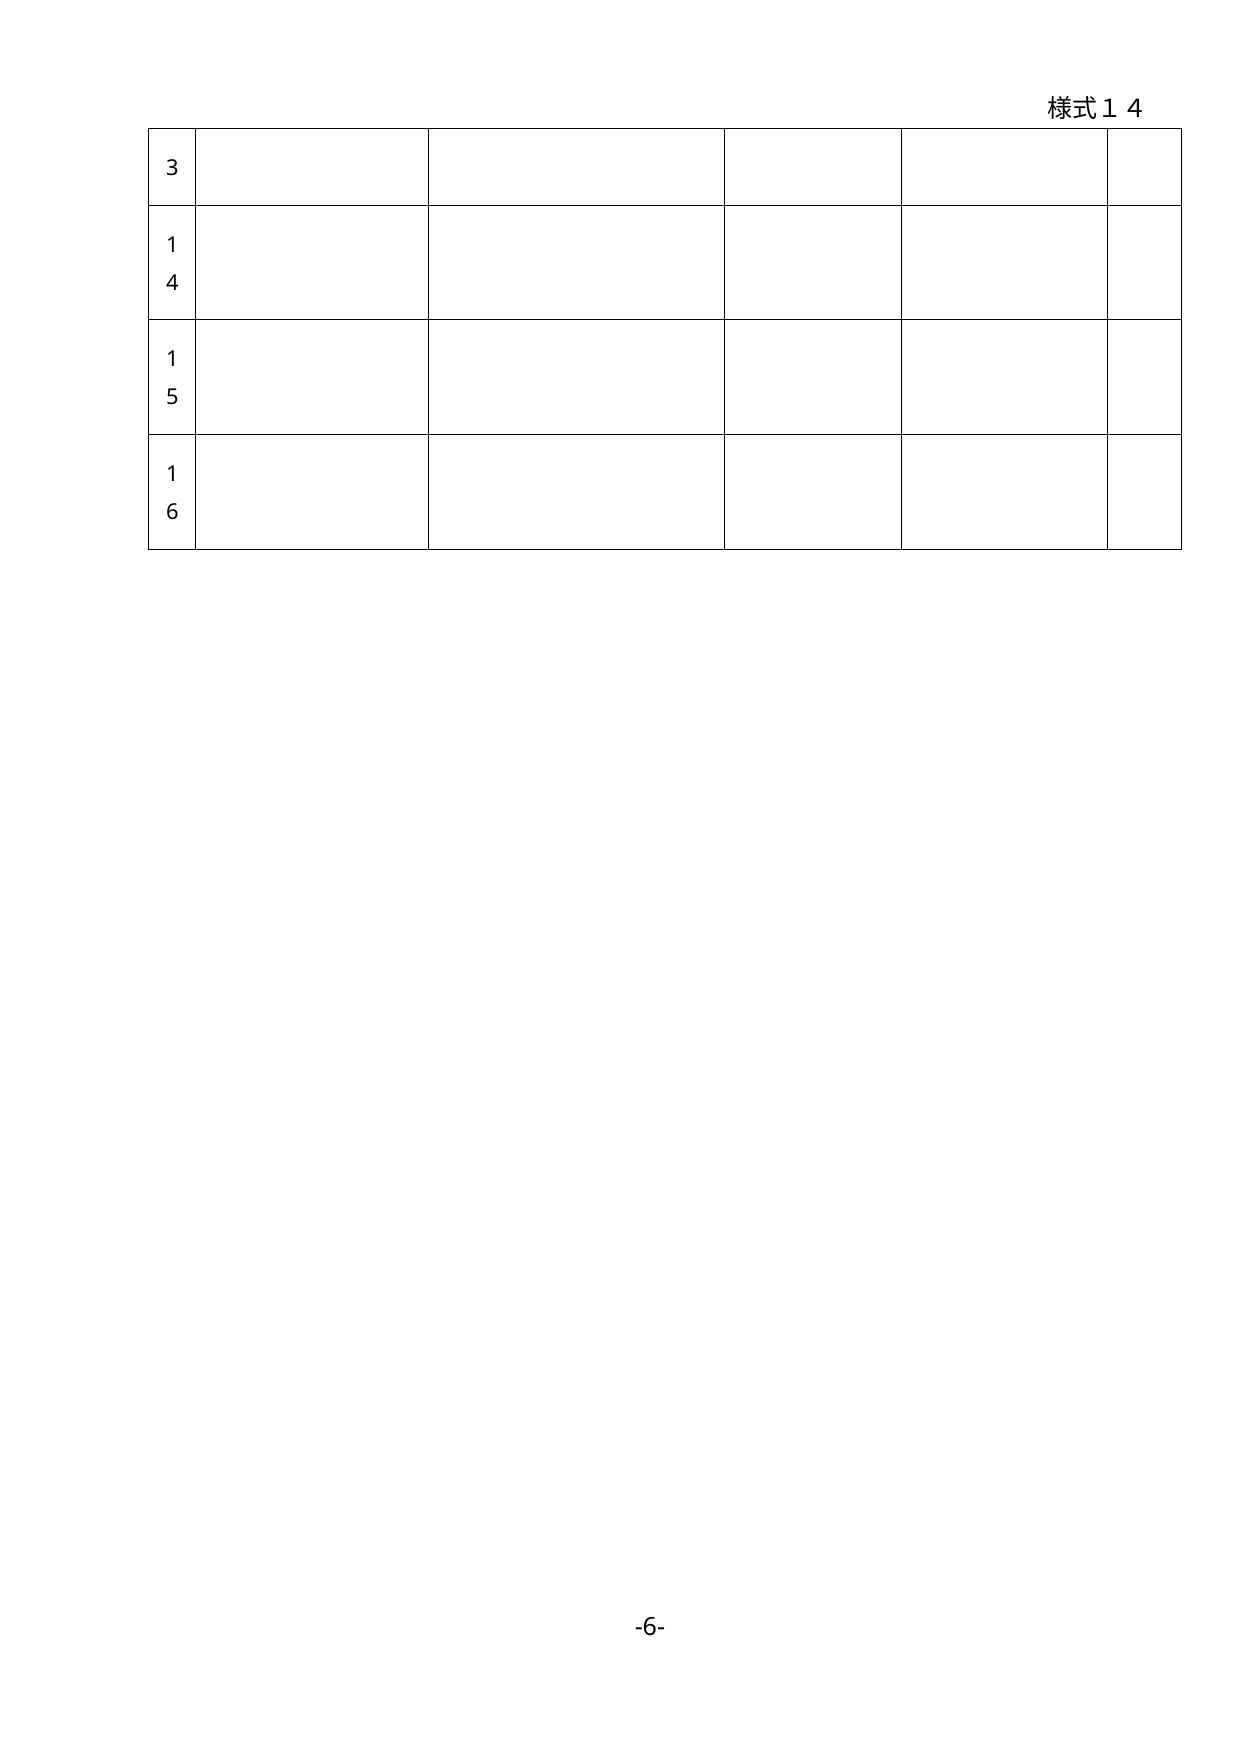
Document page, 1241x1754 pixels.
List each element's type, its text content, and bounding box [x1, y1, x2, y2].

table_cell [725, 129, 901, 204]
table_cell [429, 435, 724, 549]
table_cell [1108, 206, 1181, 319]
table_cell [725, 206, 901, 319]
table_cell [429, 129, 724, 204]
table_cell [429, 206, 724, 319]
table_cell 14 [149, 206, 195, 319]
table_cell 13 [149, 129, 195, 204]
table_cell 15 [149, 320, 195, 434]
table_cell [1108, 320, 1181, 434]
table_cell 16 [149, 435, 195, 549]
table_cell [429, 320, 724, 434]
table_cell [196, 206, 428, 319]
table_cell [196, 320, 428, 434]
table_cell [902, 206, 1107, 319]
table_cell [725, 435, 901, 549]
table_cell [902, 129, 1107, 204]
table_cell [902, 320, 1107, 434]
table_cell [196, 129, 428, 204]
table_cell [196, 435, 428, 549]
table_cell [902, 435, 1107, 549]
table_cell [725, 320, 901, 434]
table_cell [1108, 435, 1181, 549]
table_cell [1108, 129, 1181, 204]
